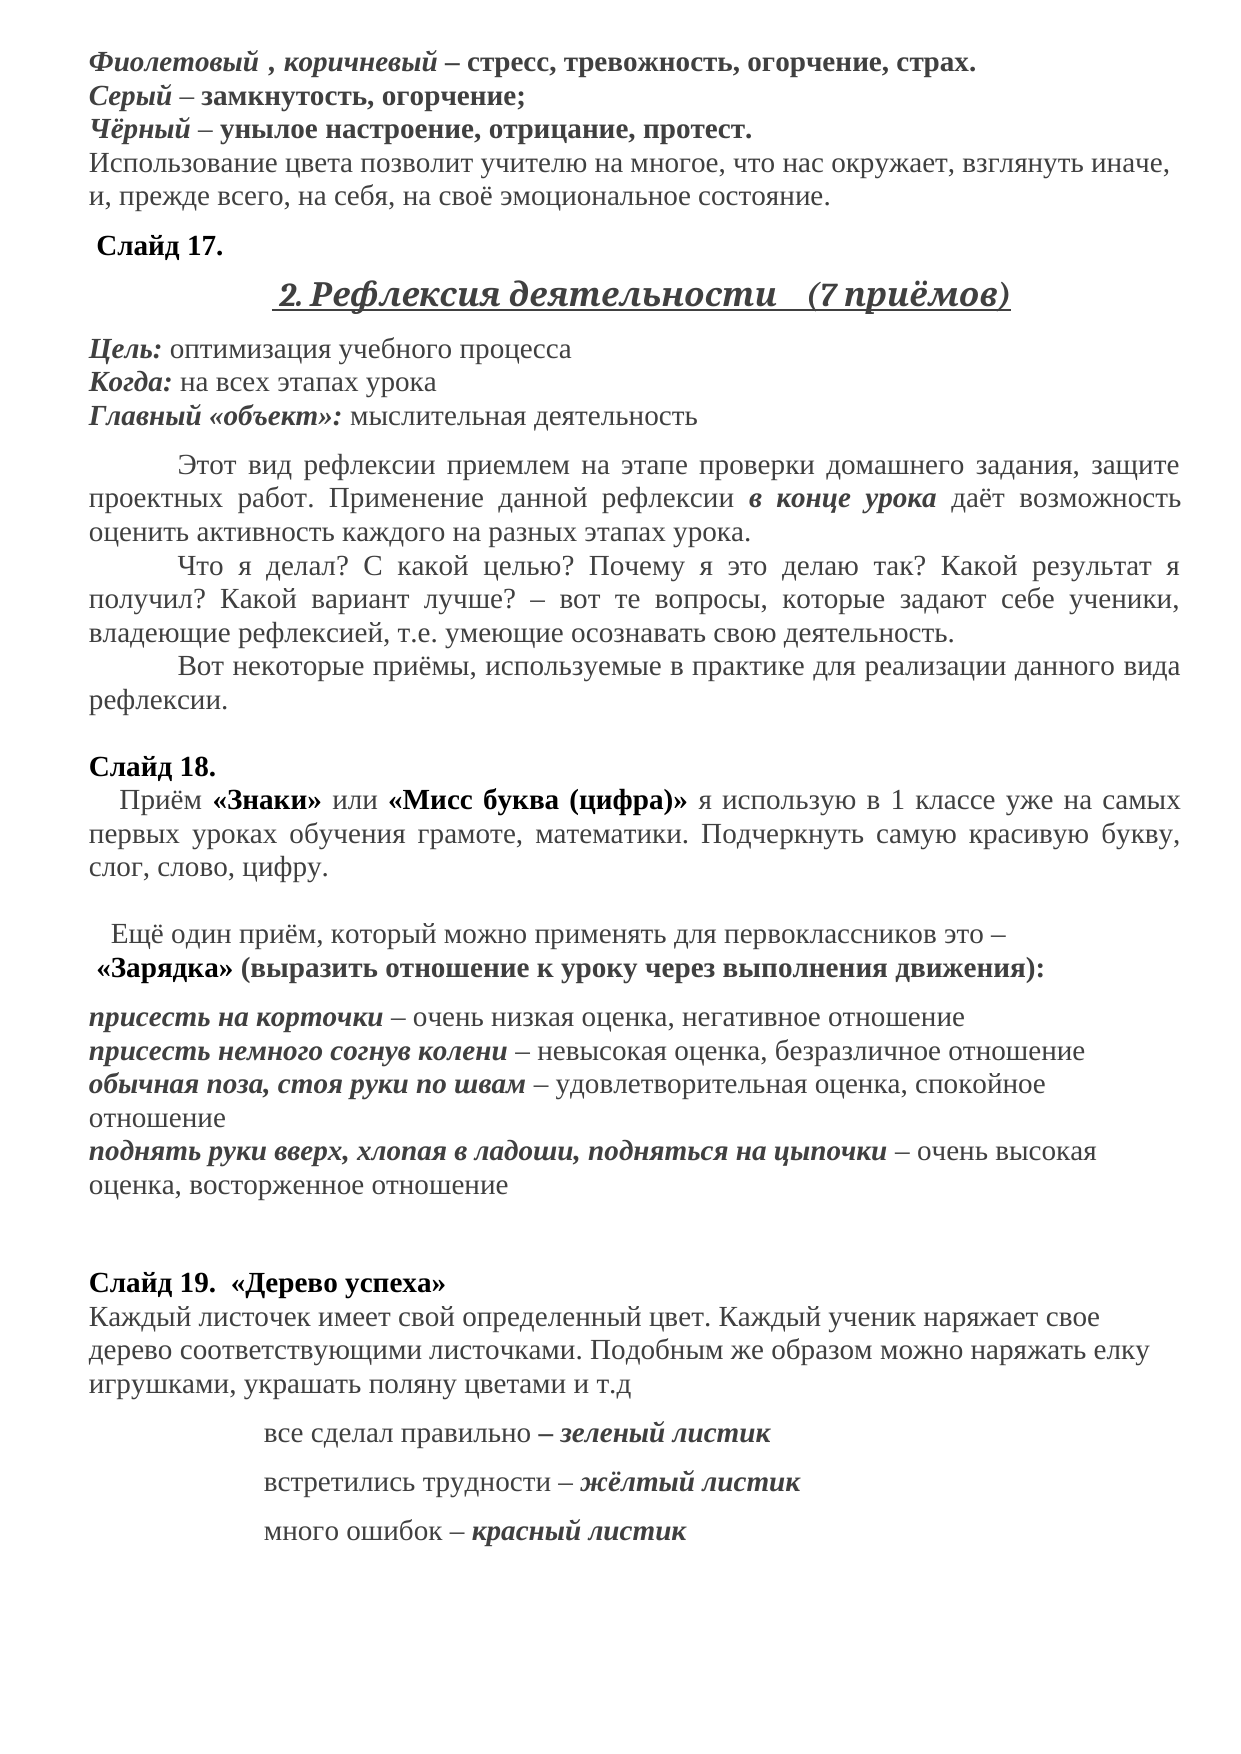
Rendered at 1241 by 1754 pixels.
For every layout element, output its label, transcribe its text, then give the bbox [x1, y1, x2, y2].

text Этот вид рефлексии приемлем на этапе проверки домашнего задания, защите проектных работ. Применение данной рефлексии в конце урока даёт возможность оценить активность каждого на разных этапах урока. [89, 447, 1181, 548]
text «Зарядка» (выразить отношение к уроку через выполнения движения): [89, 950, 1181, 984]
text 2. Рефлексия деятельности (7 приёмов) [89, 277, 1181, 315]
text присесть на корточки – очень низкая оценка, негативное отношение присесть немного согнув колени – невысокая оценка, безразличное отношение обычная поза, стоя руки по швам – удовлетворительная оценка, спокойное отношение поднять руки вверх, хлопая в ладоши, подняться на цыпочки – очень высокая оценка, восторженное отношение [89, 999, 1181, 1201]
text Ещё один приём, который можно применять для первоклассников это – [89, 917, 1181, 950]
text Что я делал? С какой целью? Почему я это делаю так? Какой результат я получил? Какой вариант лучше? – вот те вопросы, которые задают себе ученики, владеющие рефлексией, т.е. умеющие осознавать свою деятельность. [89, 548, 1181, 648]
text все сделал правильно – зеленый листик [89, 1415, 1181, 1449]
text Вот некоторые приёмы, используемые в практике для реализации данного вида рефлексии. [89, 648, 1181, 715]
text встретились трудности – жёлтый листик [89, 1464, 1181, 1498]
text много ошибок – красный листик [89, 1513, 1181, 1547]
text Цель: оптимизация учебного процесса Когда: на всех этапах урока Главный «объект»: мыслительная деятельность [89, 331, 1181, 431]
text Слайд 17. [89, 228, 1181, 261]
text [89, 44, 1181, 212]
text Приём «Знаки» или «Мисс буква (цифра)» я использую в 1 классе уже на самых первых уроках обучения грамоте, математики. Подчеркнуть самую красивую букву, слог, слово, цифру. [89, 782, 1181, 883]
text Слайд 18. [89, 749, 1181, 782]
text Слайд 19. «Дерево успеха» Каждый листочек имеет свой определенный цвет. Каждый ученик наряжает свое дерево соответствующими листочками. Подобным же образом можно наряжать елку игрушками, украшать поляну цветами и т.д [89, 1265, 1181, 1399]
